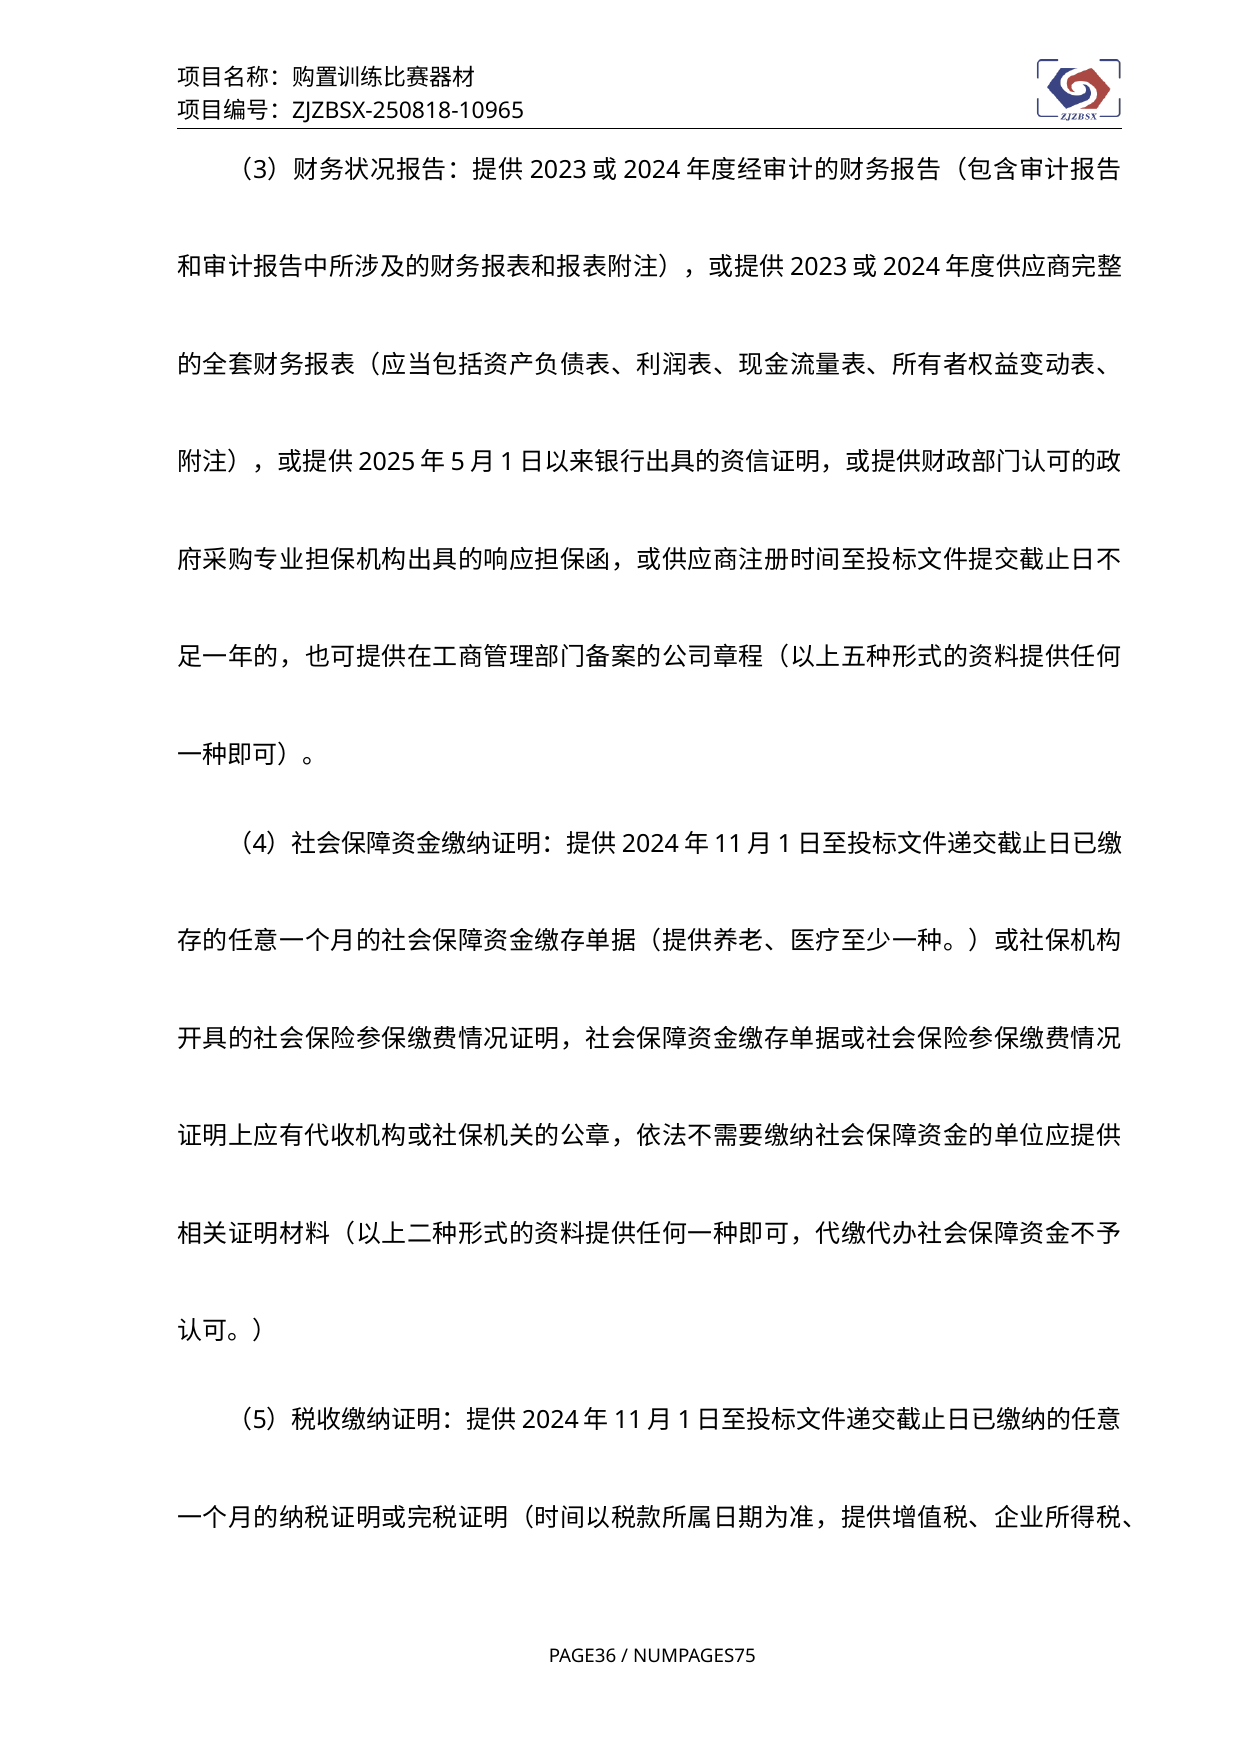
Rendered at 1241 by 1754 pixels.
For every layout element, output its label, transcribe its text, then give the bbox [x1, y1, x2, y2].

picture [1034, 59, 1123, 121]
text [177, 1385, 1122, 1548]
text （4）社会保障资金缴纳证明：提供2024年11月1日至投标文件递交截止日已缴存的任意一个月的社会保障资金缴存单据（提供养老、医疗至少一种。）或社保机构开具的社会保险参保缴费情况证明，社会保障资金缴存单据或社会保险参保缴费情况证明上应有代收机构或社保机关的公章，依法不需要缴纳社会保障资金的单位应提供相关证明材料（以上二种形式的资料提供任何一种即可，代缴代办社会保障资金不予认可。） [177, 809, 1122, 1361]
text （3）财务状况报告：提供2023或2024年度经审计的财务报告（包含审计报告和审计报告中所涉及的财务报表和报表附注），或提供2023或2024年度供应商完整的全套财务报表（应当包括资产负债表、利润表、现金流量表、所有者权益变动表、附注），或提供2025年5月1日以来银行出具的资信证明，或提供财政部门认可的政府采购专业担保机构出具的响应担保函，或供应商注册时间至投标文件提交截止日不足一年的，也可提供在工商管理部门备案的公司章程（以上五种形式的资料提供任何一种即可）。 [177, 135, 1122, 785]
